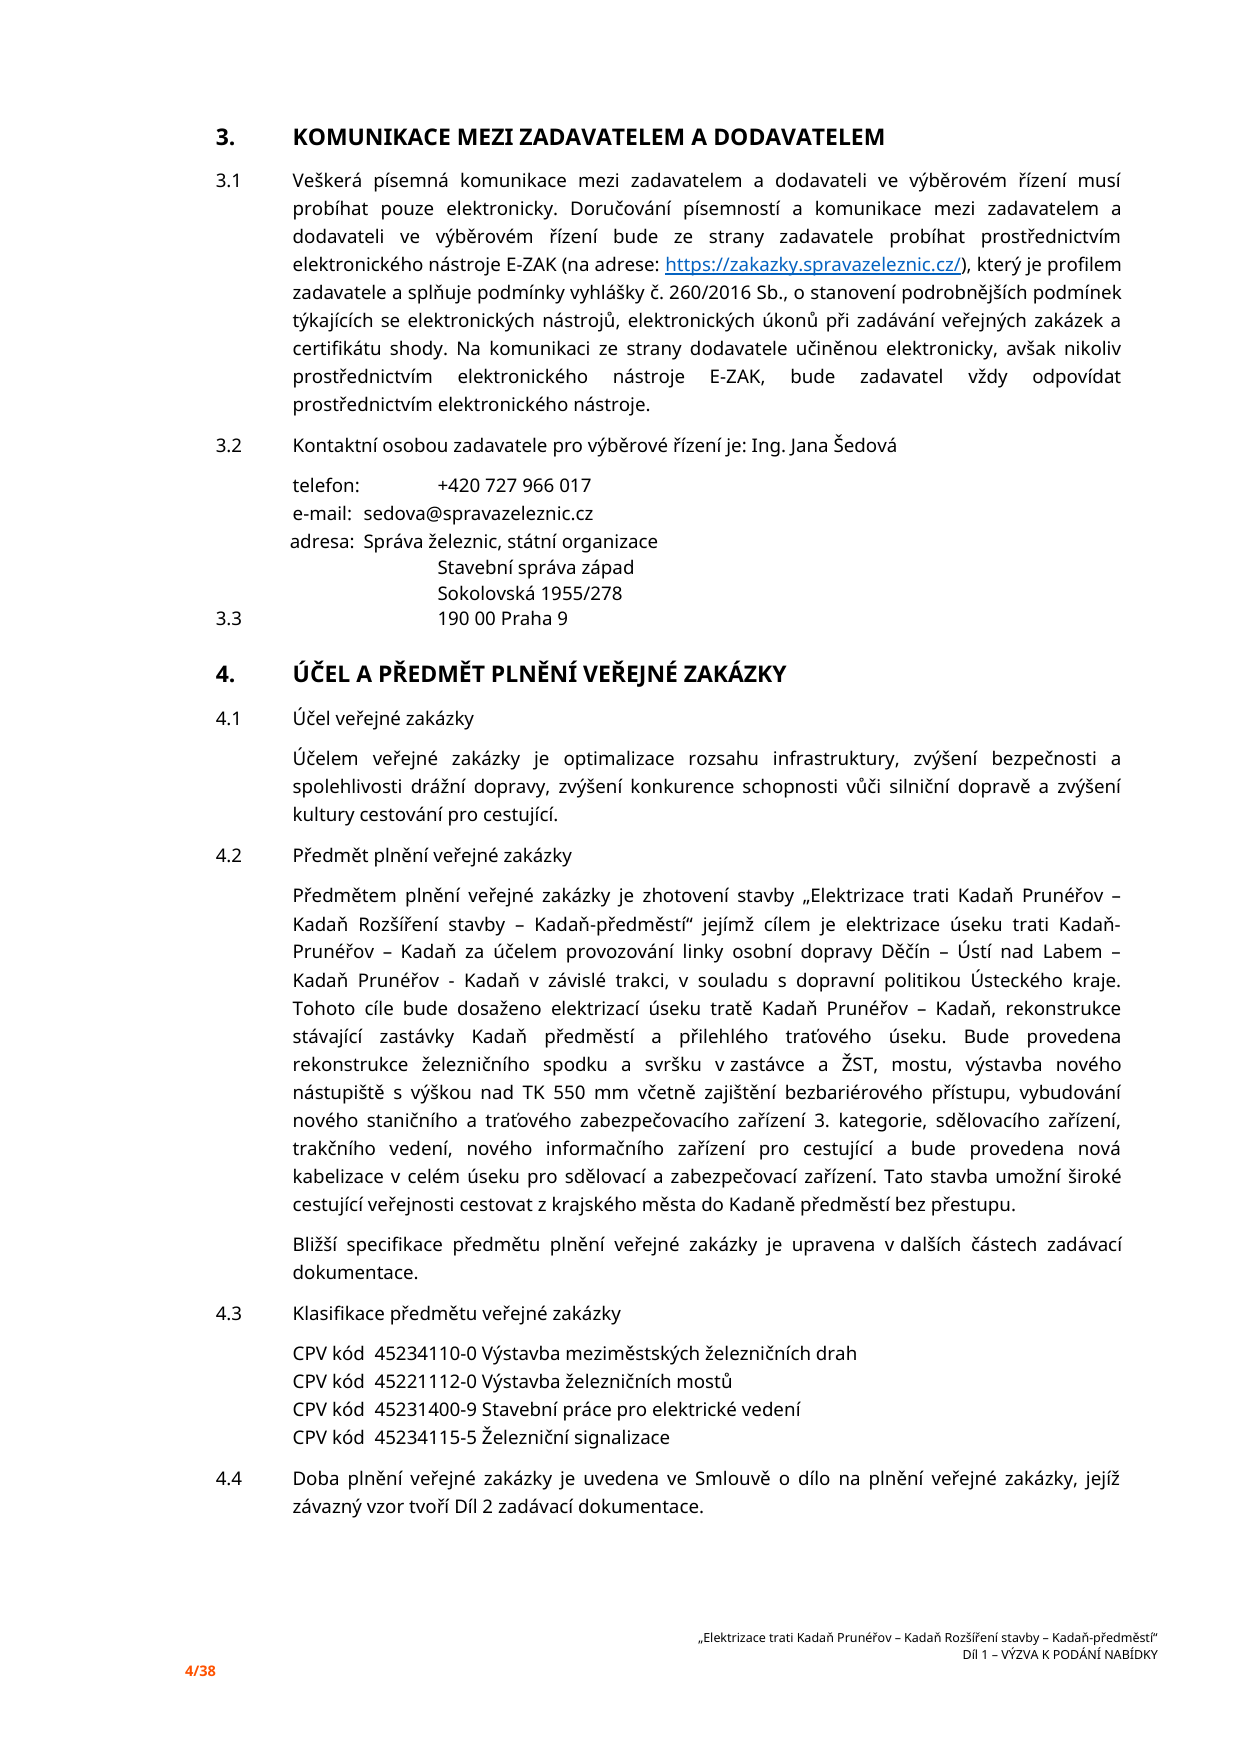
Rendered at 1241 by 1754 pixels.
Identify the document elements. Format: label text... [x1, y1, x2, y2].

text Účel veřejné zakázky [216, 705, 1122, 731]
text Předmět plnění veřejné zakázky [216, 842, 1122, 868]
text Kontaktní osobou zadavatele pro výběrové řízení je: Ing. Jana Šedová [216, 432, 1122, 458]
text CPV kód 45221112-0 Výstavba železničních mostů [292, 1369, 1122, 1394]
text Předmětem plnění veřejné zakázky je zhotovení stavby „Elektrizace trati Kadaň Prunéřov – Kadaň Rozšíření stavby – Kadaň-předměstí“ jejímž cílem je elektrizace úseku trati Kadaň-Prunéřov – Kadaň za účelem provozování linky osobní dopravy Děčín – Ústí nad Labem – Kadaň Prunéřov - Kadaň v závislé trakci, v souladu s dopravní politikou Ústeckého kraje. Tohoto cíle bude dosaženo elektrizací úseku tratě Kadaň Prunéřov – Kadaň, rekonstrukce stávající zastávky Kadaň předměstí a přilehlého traťového úseku. Bude provedena rekonstrukce železničního spodku a svršku v zastávce a ŽST, mostu, výstavba nového nástupiště s výškou nad TK 550 mm včetně zajištění bezbariérového přístupu, vybudování nového staničního a traťového zabezpečovacího zařízení 3. kategorie, sdělovacího zařízení, trakčního vedení, nového informačního zařízení pro cestující a bude provedena nová kabelizace v celém úseku pro sdělovací a zabezpečovací zařízení. Tato stavba umožní široké cestující veřejnosti cestovat z krajského města do Kadaně předměstí bez přestupu. [292, 883, 1122, 1217]
text ÚČEL A PŘEDMĚT PLNĚNÍ VEŘEJNÉ ZAKÁZKY [216, 658, 1122, 689]
text Veškerá písemná komunikace mezi zadavatelem a dodavateli ve výběrovém řízení musí probíhat pouze elektronicky. Doručování písemností a komunikace mezi zadavatelem a dodavateli ve výběrovém řízení bude ze strany zadavatele probíhat prostřednictvím elektronického nástroje E-ZAK (na adrese: https://zakazky.spravazeleznic.cz/), který je profilem zadavatele a splňuje podmínky vyhlášky č. 260/2016 Sb., o stanovení podrobnějších podmínek týkajících se elektronických nástrojů, elektronických úkonů při zadávání veřejných zakázek a certifikátu shody. Na komunikaci ze strany dodavatele učiněnou elektronicky, avšak nikoliv prostřednictvím elektronického nástroje E-ZAK, bude zadavatel vždy odpovídat prostřednictvím elektronického nástroje. [216, 167, 1122, 417]
text Doba plnění veřejné zakázky je uvedena ve Smlouvě o dílo na plnění veřejné zakázky, jejíž závazný vzor tvoří Díl 2 zadávací dokumentace. [216, 1465, 1122, 1519]
text e-mail: sedova@spravazeleznic.cz [292, 501, 1122, 526]
text CPV kód 45234110-0 Výstavba meziměstských železničních drah [292, 1341, 1122, 1366]
text Stavební správa západ [363, 554, 1122, 580]
text telefon: +420 727 966 017 [292, 473, 1122, 498]
text Bližší specifikace předmětu plnění veřejné zakázky je upravena v dalších částech zadávací dokumentace. [292, 1232, 1122, 1285]
text CPV kód 45234115-5 Železniční signalizace [292, 1425, 1122, 1450]
text 190 00 Praha 9 [216, 605, 1122, 631]
text Sokolovská 1955/278 [363, 580, 1122, 605]
text Účelem veřejné zakázky je optimalizace rozsahu infrastruktury, zvýšení bezpečnosti a spolehlivosti drážní dopravy, zvýšení konkurence schopnosti vůči silniční dopravě a zvýšení kultury cestování pro cestující. [292, 746, 1122, 827]
text CPV kód 45231400-9 Stavební práce pro elektrické vedení [292, 1397, 1122, 1422]
text KOMUNIKACE MEZI ZADAVATELEM a DODAVATELEM [216, 121, 1122, 152]
text Klasifikace předmětu veřejné zakázky [216, 1300, 1122, 1326]
text adresa: Správa železnic, státní organizace [289, 529, 1122, 554]
